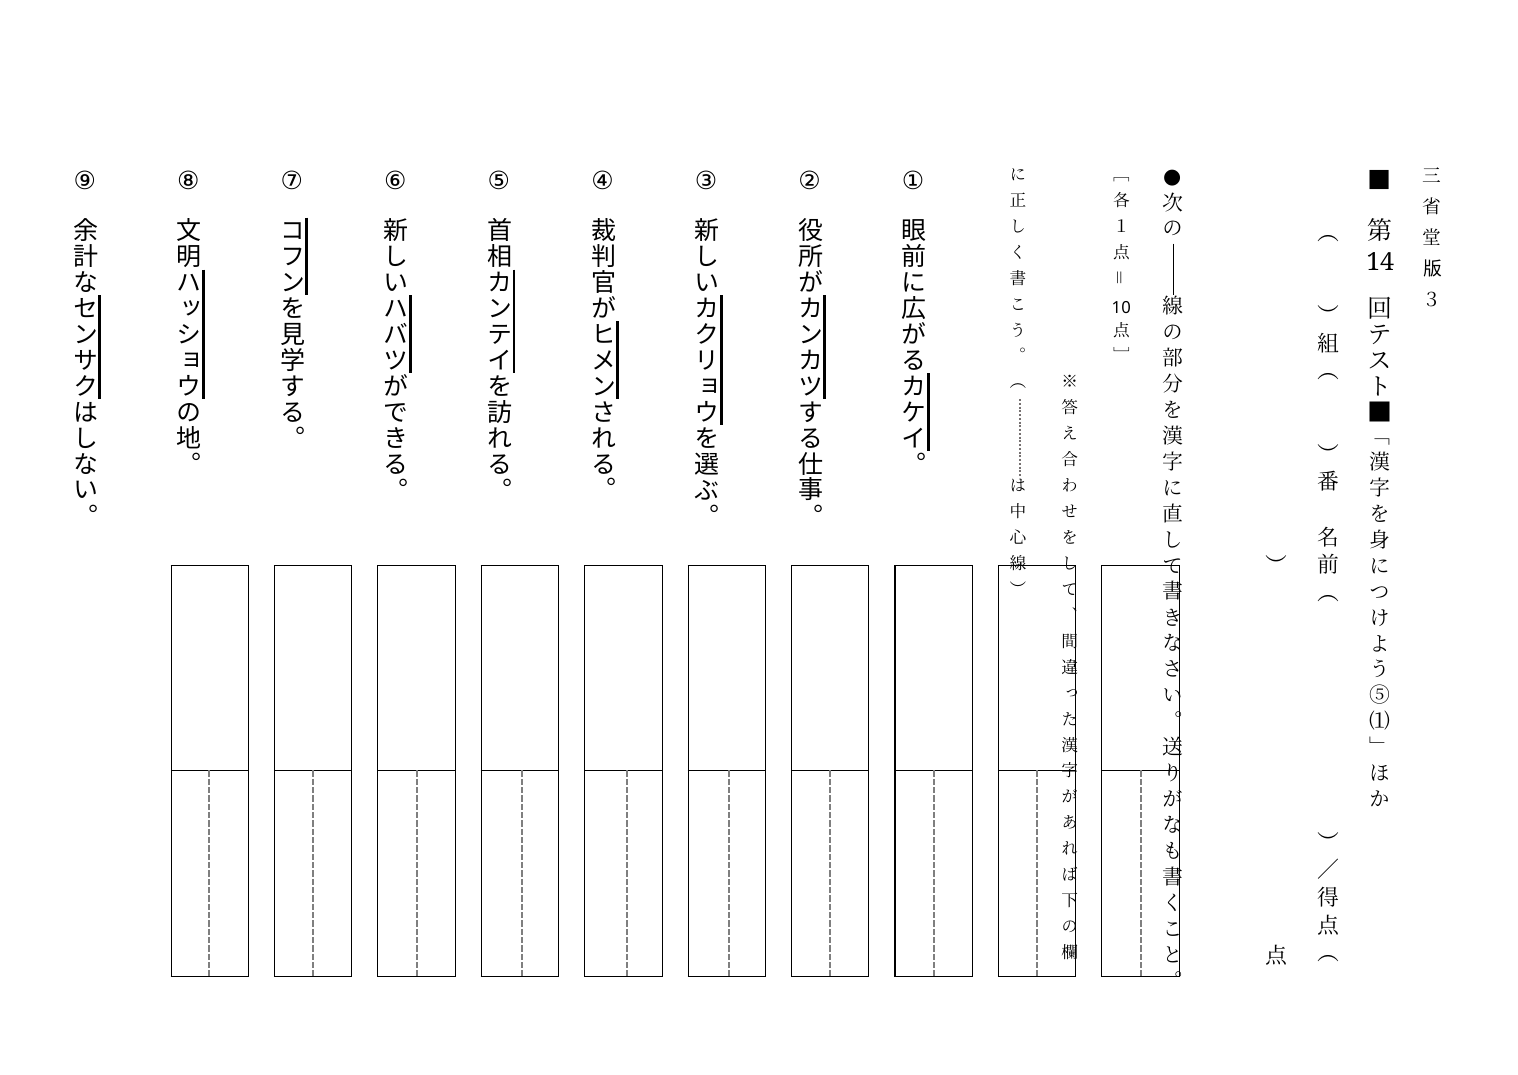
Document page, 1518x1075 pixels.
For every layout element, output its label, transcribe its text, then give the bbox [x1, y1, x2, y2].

text ⑤首相カンテイを訪れる。 [474, 166, 526, 969]
text ③新しいカクリョウを選ぶ。 [681, 166, 733, 969]
text ①眼前に広がるカケイ。 [888, 166, 940, 969]
text ④裁判官がヒメンされる。 [578, 166, 629, 969]
text （ ）組（ ）番 名前（ ）／得点（ ）点 [1251, 166, 1354, 969]
text ⑦コフンを見学する。 [267, 166, 319, 969]
subtitle 三省堂版３年 秀学社 [1406, 166, 1458, 969]
text ②役所がカンカツする仕事。 [785, 166, 836, 969]
text ⑧文明ハッショウの地。 [163, 166, 215, 969]
text ■第14回テスト■「漢字を身につけよう⑤⑴」ほか [1354, 166, 1406, 969]
text ●次の 線の部分を漢字に直して書きなさい。送りがなも書くこと。［各１点＝10点］ [1095, 166, 1199, 969]
text ⑨余計なセンサクはしない。 [60, 166, 112, 969]
text ※答え合わせをして、間違った漢字があれば下の欄に正しく書こう。（ は中心線） [992, 166, 1095, 969]
text ⑥新しいハバツができる。 [371, 166, 422, 969]
